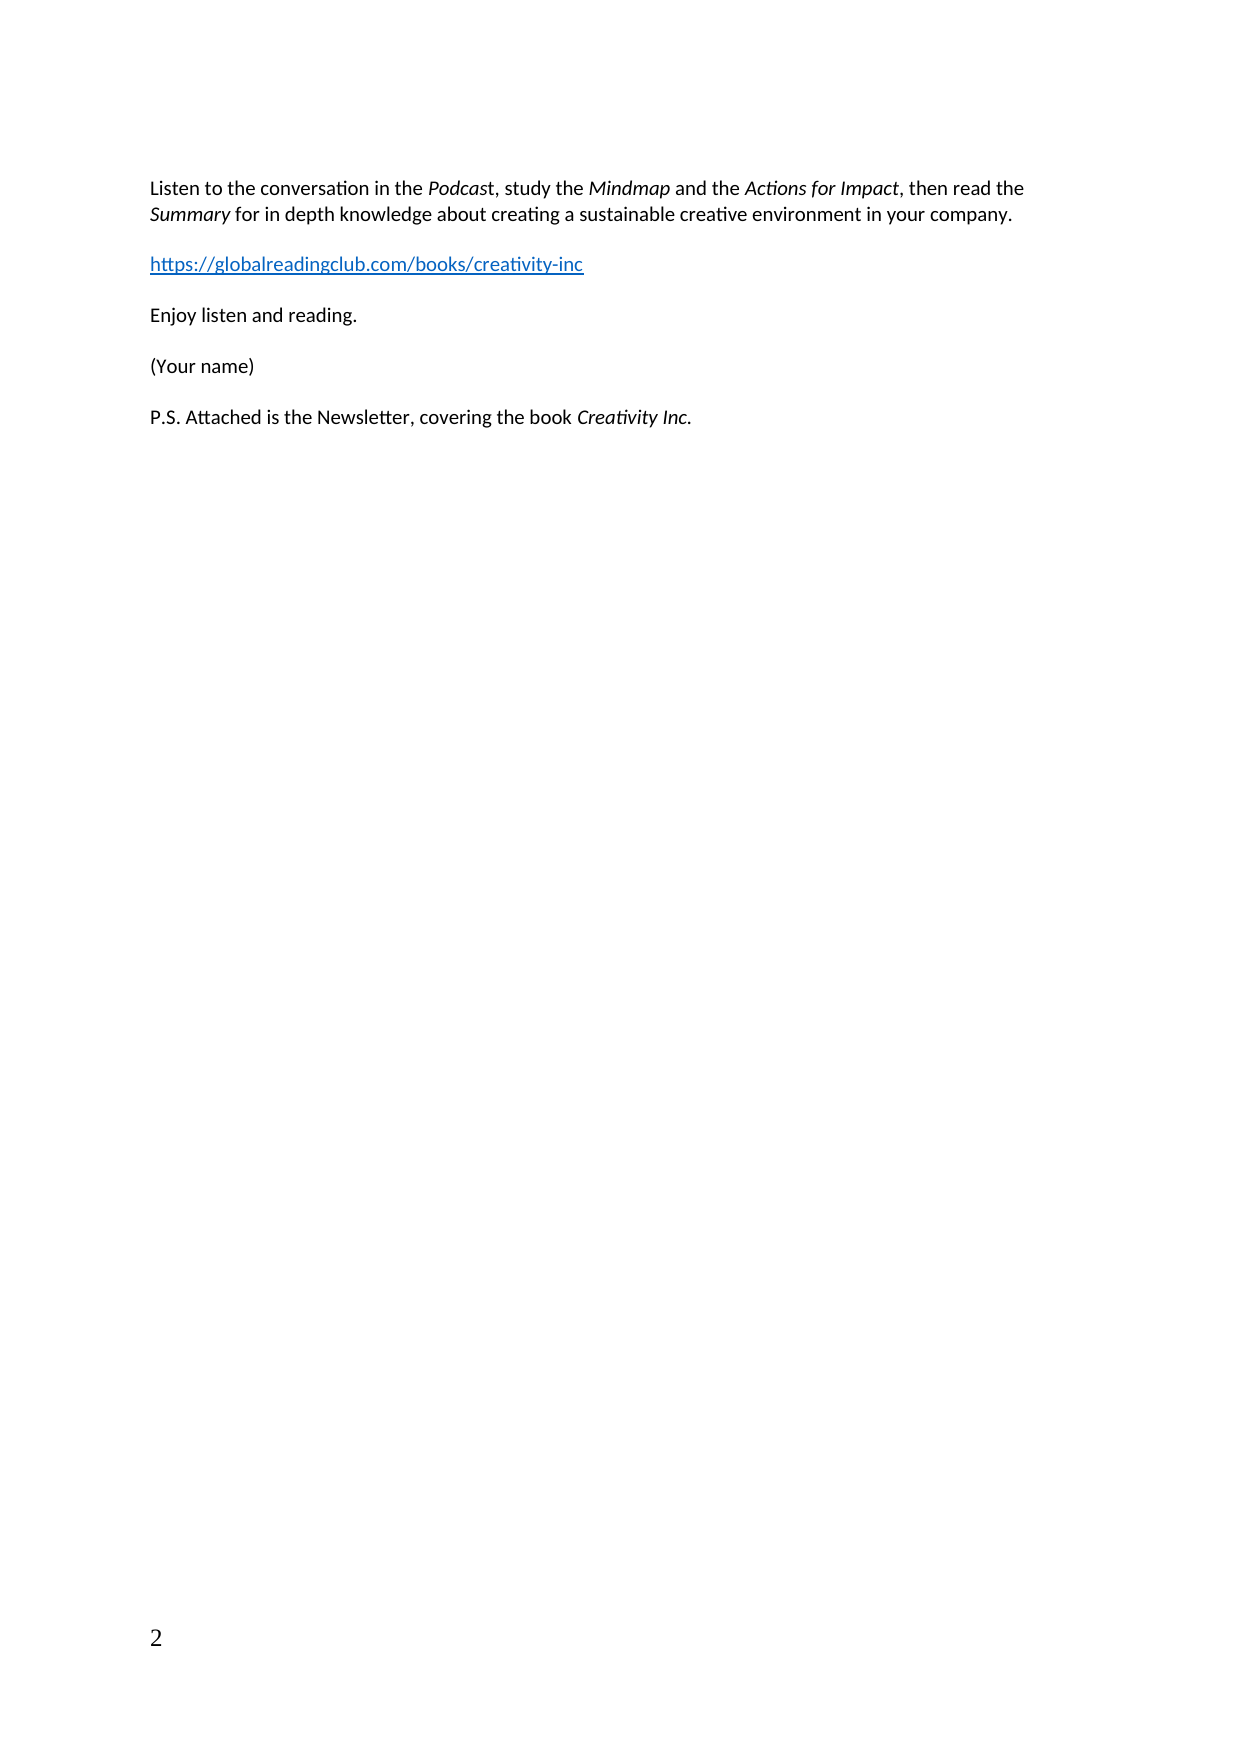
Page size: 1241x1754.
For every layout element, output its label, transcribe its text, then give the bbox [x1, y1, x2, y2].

text (Your name) [150, 353, 1090, 379]
text https://globalreadingclub.com/books/creativity-inc [150, 252, 1090, 277]
text P.S. Attached is the Newsletter, covering the book Creativity Inc. [150, 404, 1090, 429]
text Listen to the conversation in the Podcast, study the Mindmap and the Actions for Impact, then read the Summary for in depth knowledge about creating a sustainable creative environment in your company. [150, 175, 1090, 226]
text Enjoy listen and reading. [150, 302, 1090, 328]
